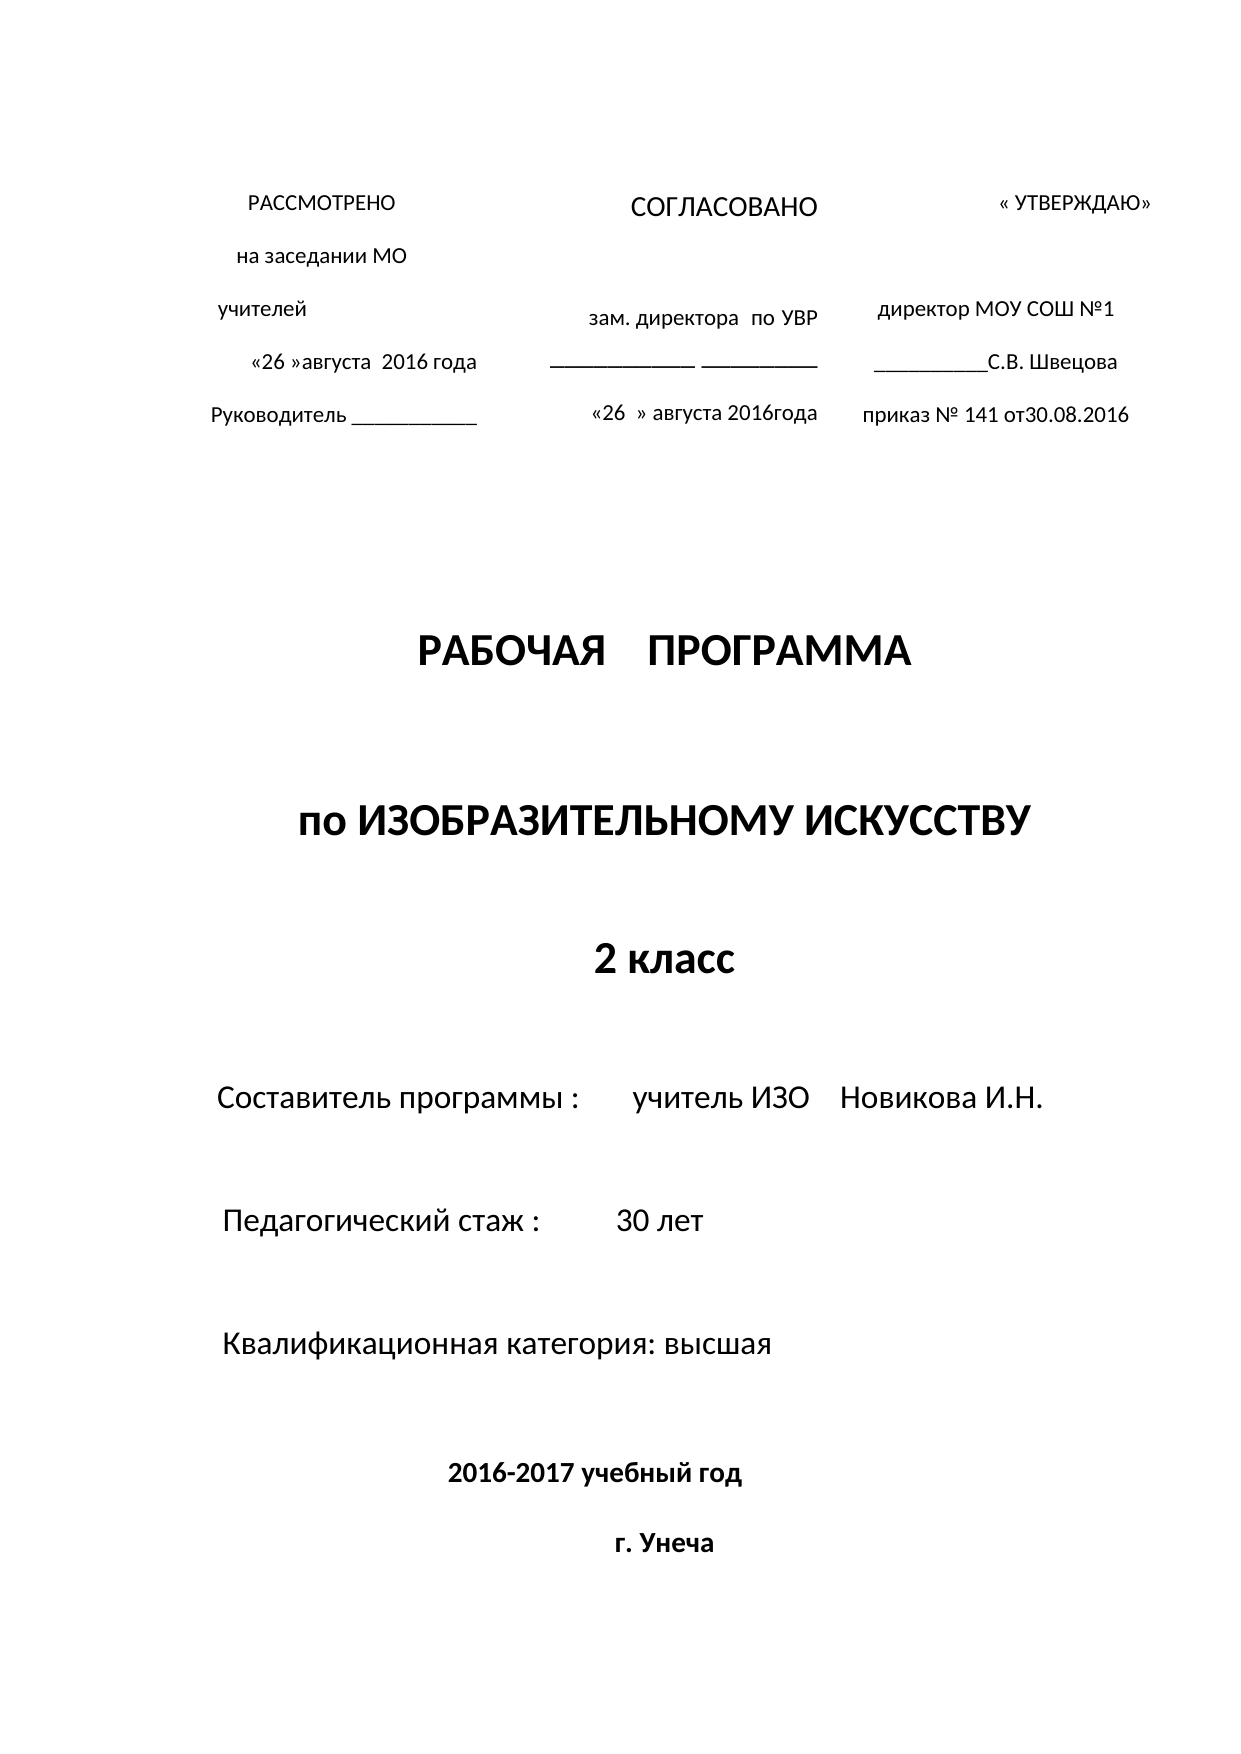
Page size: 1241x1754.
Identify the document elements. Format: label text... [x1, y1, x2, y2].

text Квалификационная категория: высшая [177, 1322, 1152, 1363]
text Составитель программы : учитель ИЗО Новикова И.Н. [177, 1076, 1152, 1117]
text 2016-2017 учебный год [177, 1454, 1152, 1489]
table_header СОГЛАСОВАНО зам. директора по УВР __________ ________ «26 » августа 2016года [488, 188, 829, 515]
text г. Унеча [177, 1524, 1152, 1559]
table_header РАССМОТРЕНО на заседании МО учителей «26 »августа 2016 года Руководитель ___________ [155, 188, 488, 515]
text Педагогический стаж : 30 лет [177, 1199, 1152, 1240]
text РАБОЧАЯ ПРОГРАММА [177, 621, 1152, 677]
text 2 класс [177, 929, 1152, 985]
table_header « УТВЕРЖДАЮ» директор МОУ СОШ №1 __________С.В. Швецова приказ № 141 от30.08.2016 [829, 188, 1163, 515]
text по ИЗОБРАЗИТЕЛЬНОМУ ИСКУССТВУ [177, 791, 1152, 847]
